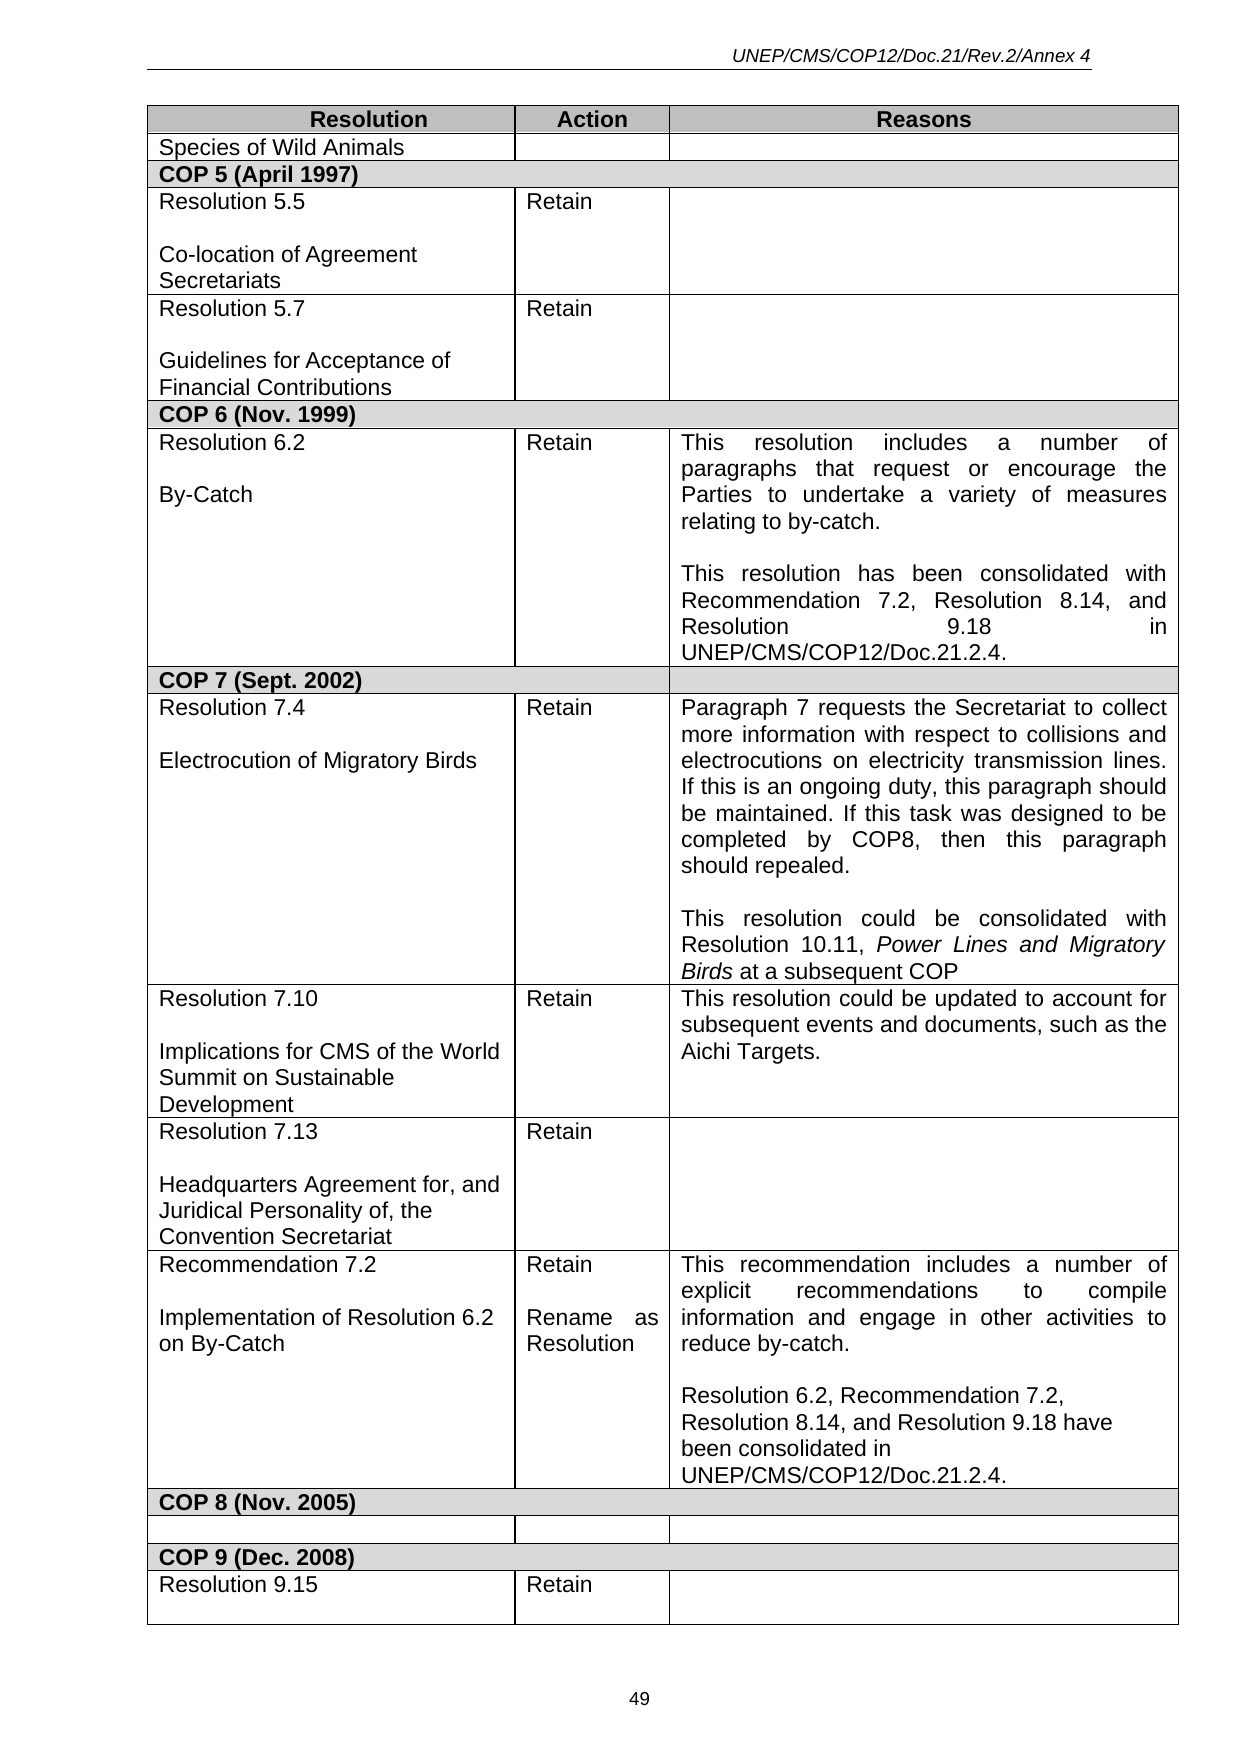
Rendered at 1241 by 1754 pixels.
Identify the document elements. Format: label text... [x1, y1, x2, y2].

table_cell COP 8 (Nov. 2005) [148, 1489, 1178, 1515]
table_cell Resolution 7.4 Electrocution of Migratory Birds [148, 694, 514, 984]
table_cell COP 7 (Sept. 2002) [148, 667, 669, 693]
table_cell Resolution 7.10 Implications for CMS of the World Summit on Sustainable Development [148, 985, 514, 1117]
table_cell Resolution 6.2 By-Catch [148, 429, 514, 666]
table_cell [670, 1571, 1178, 1624]
table_cell [670, 1516, 1178, 1543]
table_cell [670, 667, 1178, 693]
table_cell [148, 134, 514, 160]
table_cell Resolution 7.13 Headquarters Agreement for, and Juridical Personality of, the Convention Secretariat [148, 1118, 514, 1250]
table_header Action [516, 106, 669, 132]
table_cell [670, 188, 1178, 294]
table_cell This resolution includes a number of paragraphs that request or encourage the Parties to undertake a variety of measures relating to by-catch. This resolution has been consolidated with Recommendation 7.2, Resolution 8.14, and Resolution 9.18 in UNEP/CMS/COP12/Doc.21.2.4. [670, 429, 1178, 666]
table_header Reasons [670, 106, 1178, 132]
table_cell Retain [516, 429, 669, 666]
table_cell Retain [516, 188, 669, 294]
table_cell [670, 134, 1178, 160]
table_cell Retain [516, 1571, 669, 1624]
table_cell [516, 1516, 669, 1543]
table_cell Retain Rename as Resolution [516, 1251, 669, 1488]
table_cell Resolution 5.5 Co-location of Agreement Secretariats [148, 188, 514, 294]
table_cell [148, 1571, 514, 1624]
table_cell COP 5 (April 1997) [148, 161, 1178, 187]
table_cell Retain [516, 985, 669, 1117]
table_cell Recommendation 7.2 Implementation of Resolution 6.2 on By-Catch [148, 1251, 514, 1488]
table_cell COP 9 (Dec. 2008) [148, 1544, 1178, 1570]
table_cell This recommendation includes a number of explicit recommendations to compile information and engage in other activities to reduce by-catch. Resolution 6.2, Recommendation 7.2, Resolution 8.14, and Resolution 9.18 have been consolidated in UNEP/CMS/COP12/Doc.21.2.4. [670, 1251, 1178, 1488]
table_cell COP 6 (Nov. 1999) [148, 401, 1178, 427]
table_cell Retain [516, 1118, 669, 1250]
table_cell Paragraph 7 requests the Secretariat to collect more information with respect to collisions and electrocutions on electricity transmission lines. If this is an ongoing duty, this paragraph should be maintained. If this task was designed to be completed by COP8, then this paragraph should repealed. This resolution could be consolidated with Resolution 10.11, Power Lines and Migratory Birds at a subsequent COP [670, 694, 1178, 984]
table_cell Resolution 5.7 Guidelines for Acceptance of Financial Contributions [148, 295, 514, 400]
table_cell [670, 295, 1178, 400]
table_cell [670, 1118, 1178, 1250]
table_header Resolution [148, 106, 514, 132]
table_cell Retain [516, 295, 669, 400]
table_cell Retain [516, 694, 669, 984]
table_cell This resolution could be updated to account for subsequent events and documents, such as the Aichi Targets. [670, 985, 1178, 1117]
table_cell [516, 134, 669, 160]
table_cell [148, 1516, 514, 1543]
